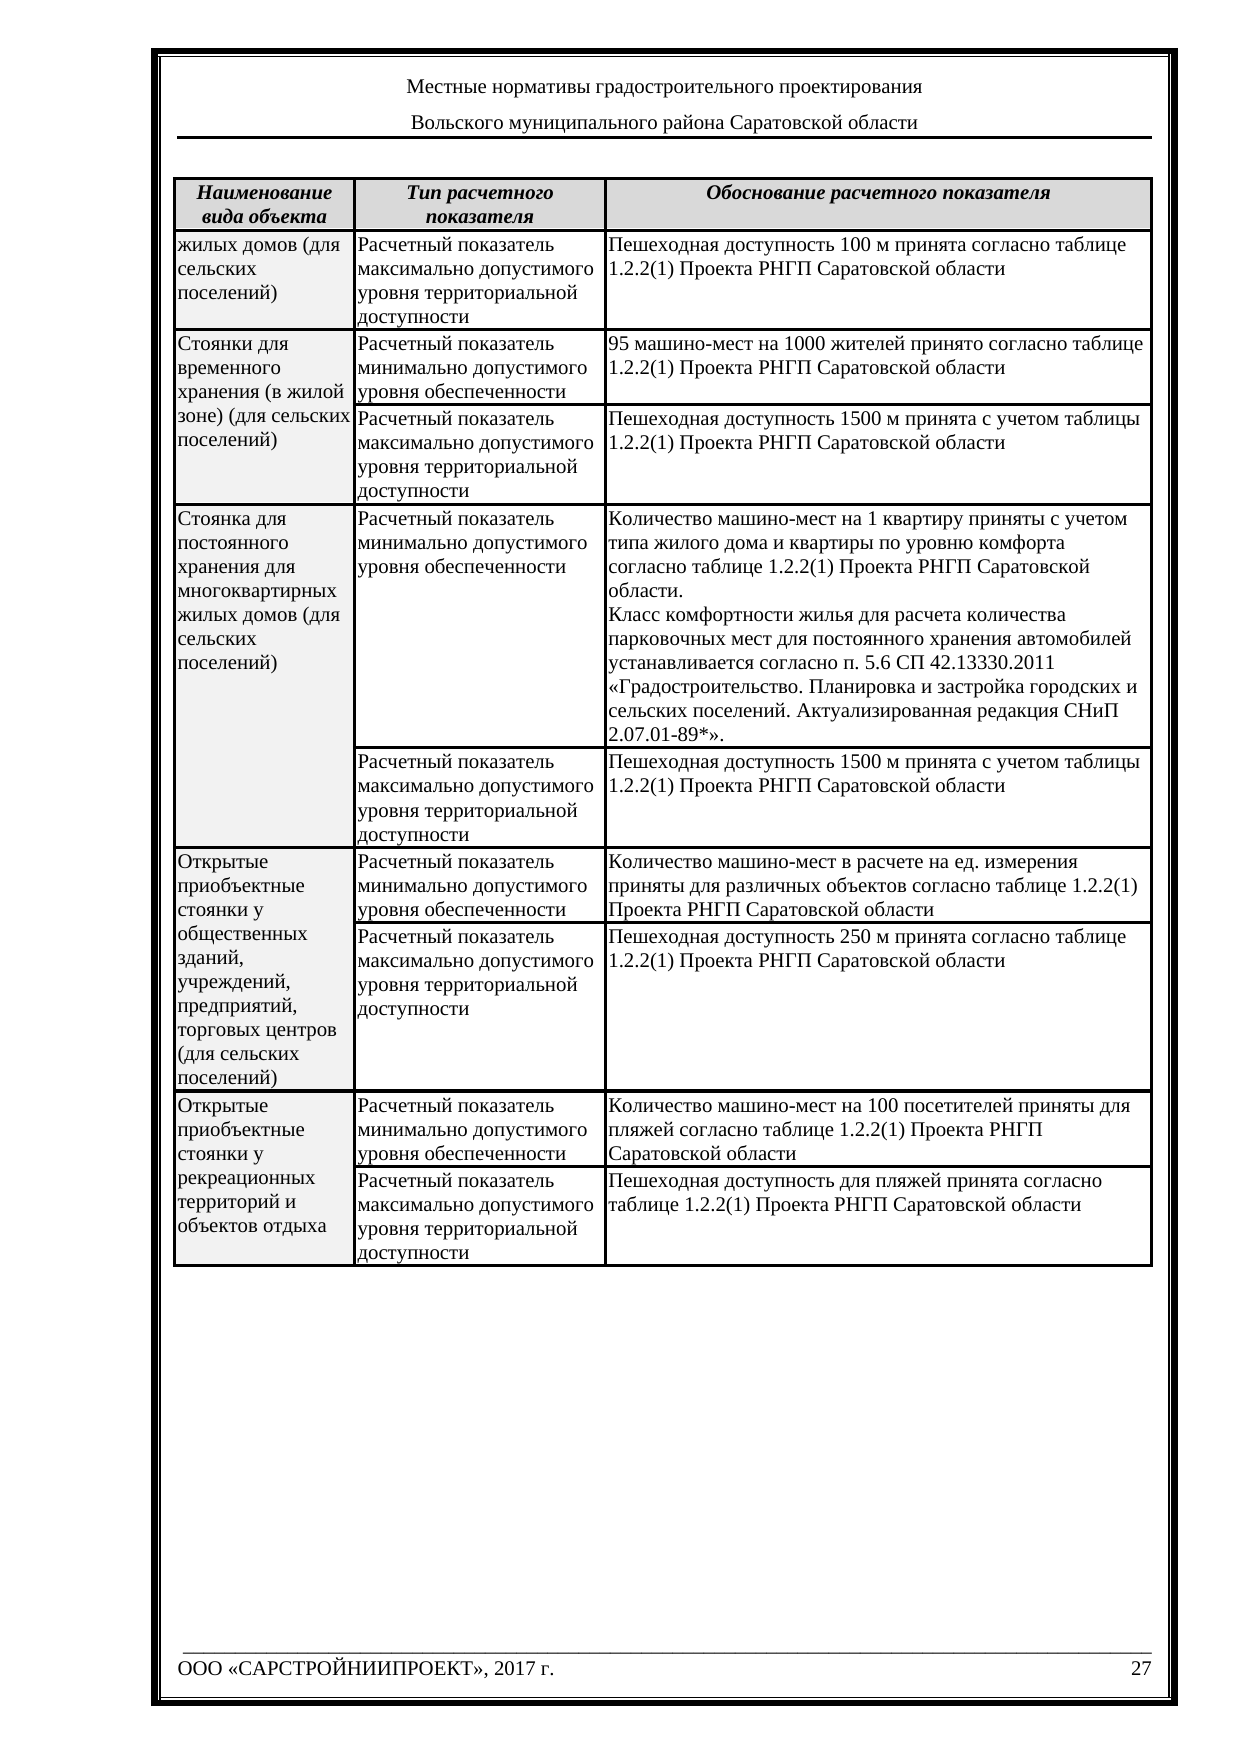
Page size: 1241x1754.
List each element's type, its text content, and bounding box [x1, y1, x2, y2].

table_cell Количество машино-мест в расчете на ед. измерения приняты для различных объектов согласно таблице 1.2.2(1) Проекта РНГП Саратовской области [607, 849, 1150, 921]
table_header Обоснование расчетного показателя [607, 180, 1150, 228]
table_header Наименование вида объекта [176, 180, 353, 228]
table_cell Расчетный показатель максимально допустимого уровня территориальной доступности [356, 232, 604, 328]
table_cell Пешеходная доступность 250 м принята согласно таблице 1.2.2(1) Проекта РНГП Саратовской области [607, 924, 1150, 1089]
table_cell Количество машино-мест на 100 посетителей приняты для пляжей согласно таблице 1.2.2(1) Проекта РНГП Саратовской области [607, 1093, 1150, 1165]
table_cell Пешеходная доступность 1500 м принята с учетом таблицы 1.2.2(1) Проекта РНГП Саратовской области [607, 406, 1150, 502]
table_cell Стоянки для временного хранения (в жилой зоне) (для сельских поселений) [176, 331, 353, 502]
table_cell Расчетный показатель минимально допустимого уровня обеспеченности [356, 506, 604, 746]
table_cell 95 машино-мест на 1000 жителей принято согласно таблице 1.2.2(1) Проекта РНГП Саратовской области [607, 331, 1150, 403]
table_cell Открытые приобъектные стоянки у рекреационных территорий и объектов отдыха [176, 1093, 353, 1264]
table_cell Пешеходная доступность 1500 м принята с учетом таблицы 1.2.2(1) Проекта РНГП Саратовской области [607, 749, 1150, 846]
table_cell Стоянка для постоянного хранения для многоквартирных жилых домов (для сельских поселений) [176, 506, 353, 846]
table_cell Открытые приобъектные стоянки у общественных зданий, учреждений, предприятий, торговых центров (для сельских поселений) [176, 849, 353, 1089]
table_cell Количество машино-мест на 1 квартиру приняты с учетом типа жилого дома и квартиры по уровню комфорта согласно таблице 1.2.2(1) Проекта РНГП Саратовской области. Класс комфортности жилья для расчета количества парковочных мест для постоянного хранения автомобилей устанавливается согласно п. 5.6 СП 42.13330.2011 «Градостроительство. Планировка и застройка городских и сельских поселений. Актуализированная редакция СНиП 2.07.01-89*». [607, 506, 1150, 746]
table_cell Расчетный показатель максимально допустимого уровня территориальной доступности [356, 924, 604, 1089]
table_cell Расчетный показатель максимально допустимого уровня территориальной доступности [356, 749, 604, 846]
table_cell Расчетный показатель максимально допустимого уровня территориальной доступности [356, 406, 604, 502]
table_cell Пешеходная доступность для пляжей принята согласно таблице 1.2.2(1) Проекта РНГП Саратовской области [607, 1168, 1150, 1264]
table_header Тип расчетного показателя [356, 180, 604, 228]
table_cell Расчетный показатель максимально допустимого уровня территориальной доступности [356, 1168, 604, 1264]
table_cell Расчетный показатель минимально допустимого уровня обеспеченности [356, 849, 604, 921]
table_cell Расчетный показатель минимально допустимого уровня обеспеченности [356, 1093, 604, 1165]
table_cell Пешеходная доступность 100 м принята согласно таблице 1.2.2(1) Проекта РНГП Саратовской области [607, 232, 1150, 328]
table_cell Расчетный показатель минимально допустимого уровня обеспеченности [356, 331, 604, 403]
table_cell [176, 232, 353, 328]
